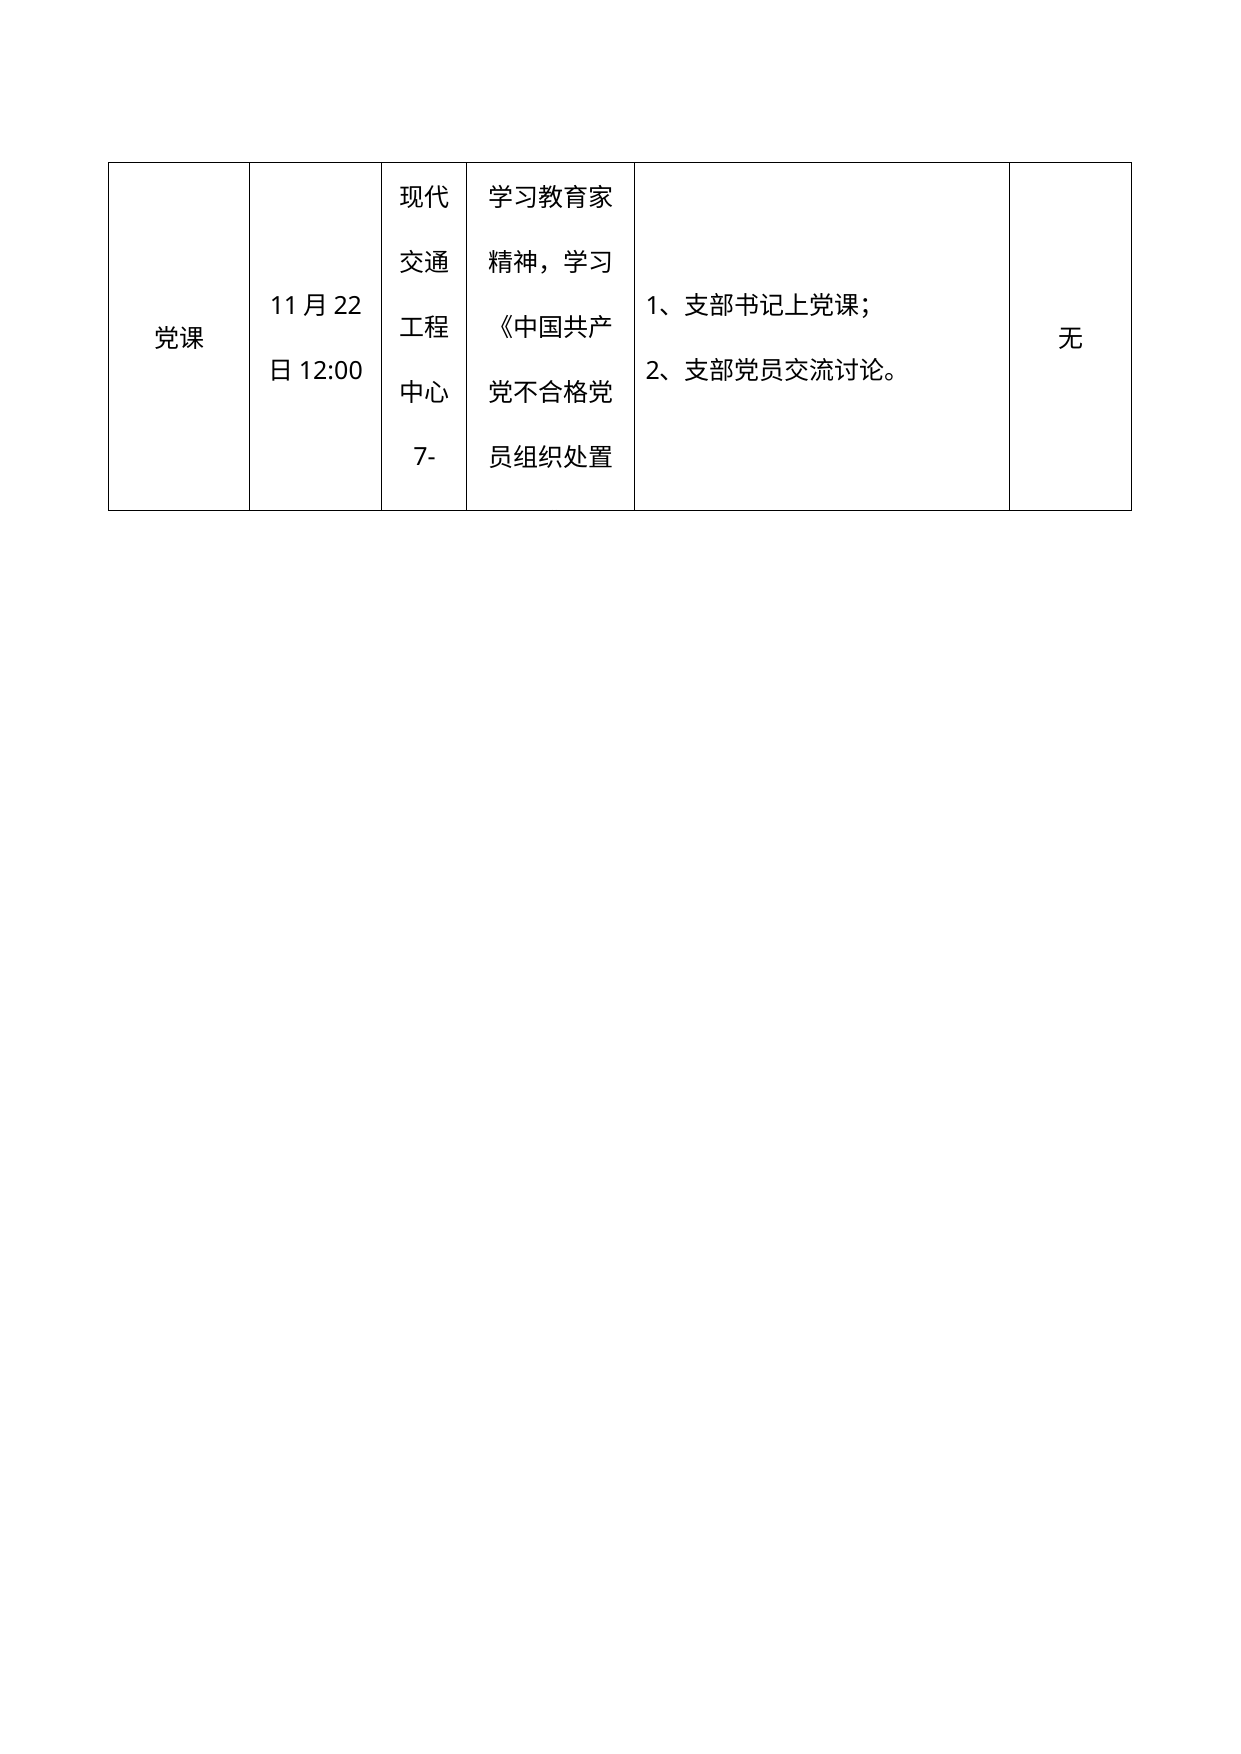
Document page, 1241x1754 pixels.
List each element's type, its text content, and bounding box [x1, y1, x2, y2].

table_cell 无 [1010, 163, 1131, 510]
table_cell 11月22日12:00 [250, 163, 381, 510]
table_cell 1、支部书记上党课； 2、支部党员交流讨论。 [635, 163, 1009, 510]
table_cell 党课 [109, 163, 249, 510]
table_cell 学习教育家精神，学习《中国共产党不合格党员组织处置办法》和《关于进一步加强和改进流动党员管理工作的意见》 [467, 163, 634, 510]
table_cell 现代交通工程中心7-1003 [382, 163, 466, 510]
